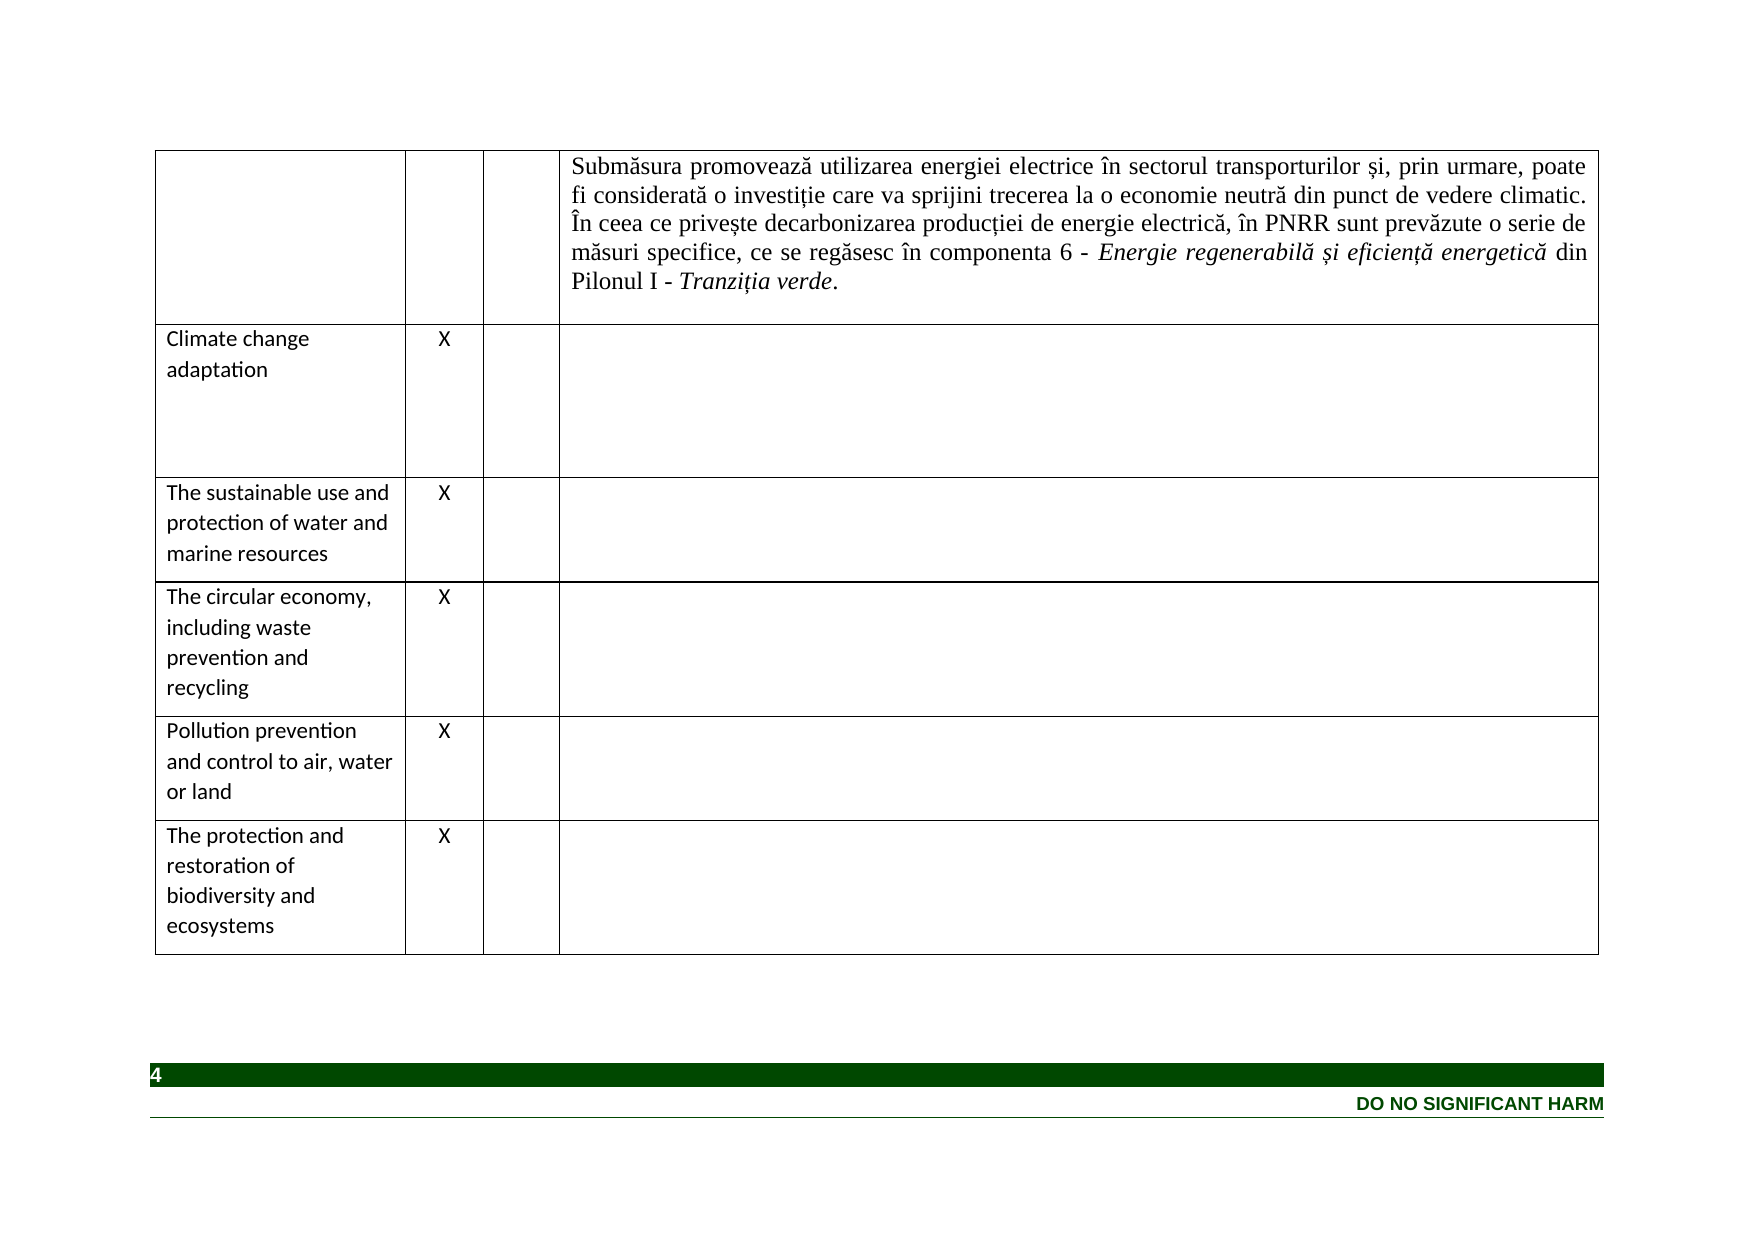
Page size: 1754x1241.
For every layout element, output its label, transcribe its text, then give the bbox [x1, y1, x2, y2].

table_cell The protection and restoration of biodiversity and ecosystems [156, 821, 405, 954]
table_cell [484, 821, 559, 954]
table_cell [560, 821, 1598, 954]
table_cell [484, 325, 559, 477]
table_cell The circular economy, including waste prevention and recycling [156, 583, 405, 716]
table_cell X [406, 583, 483, 716]
table_cell [484, 717, 559, 820]
table_cell [484, 583, 559, 716]
table_cell X [484, 151, 559, 323]
table_cell [560, 583, 1598, 716]
table_cell X [406, 821, 483, 954]
table_cell [560, 717, 1598, 820]
table_cell X [406, 717, 483, 820]
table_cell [156, 151, 405, 323]
table_cell X [406, 478, 483, 581]
table_cell [484, 478, 559, 581]
table_cell [406, 151, 483, 323]
table_cell Pollution prevention and control to air, water or land [156, 717, 405, 820]
table_cell Climate change adaptation [156, 325, 405, 477]
table_cell [560, 478, 1598, 581]
table_cell X [406, 325, 483, 477]
table_cell The sustainable use and protection of water and marine resources [156, 478, 405, 581]
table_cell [560, 151, 1598, 323]
table_cell [560, 325, 1598, 477]
